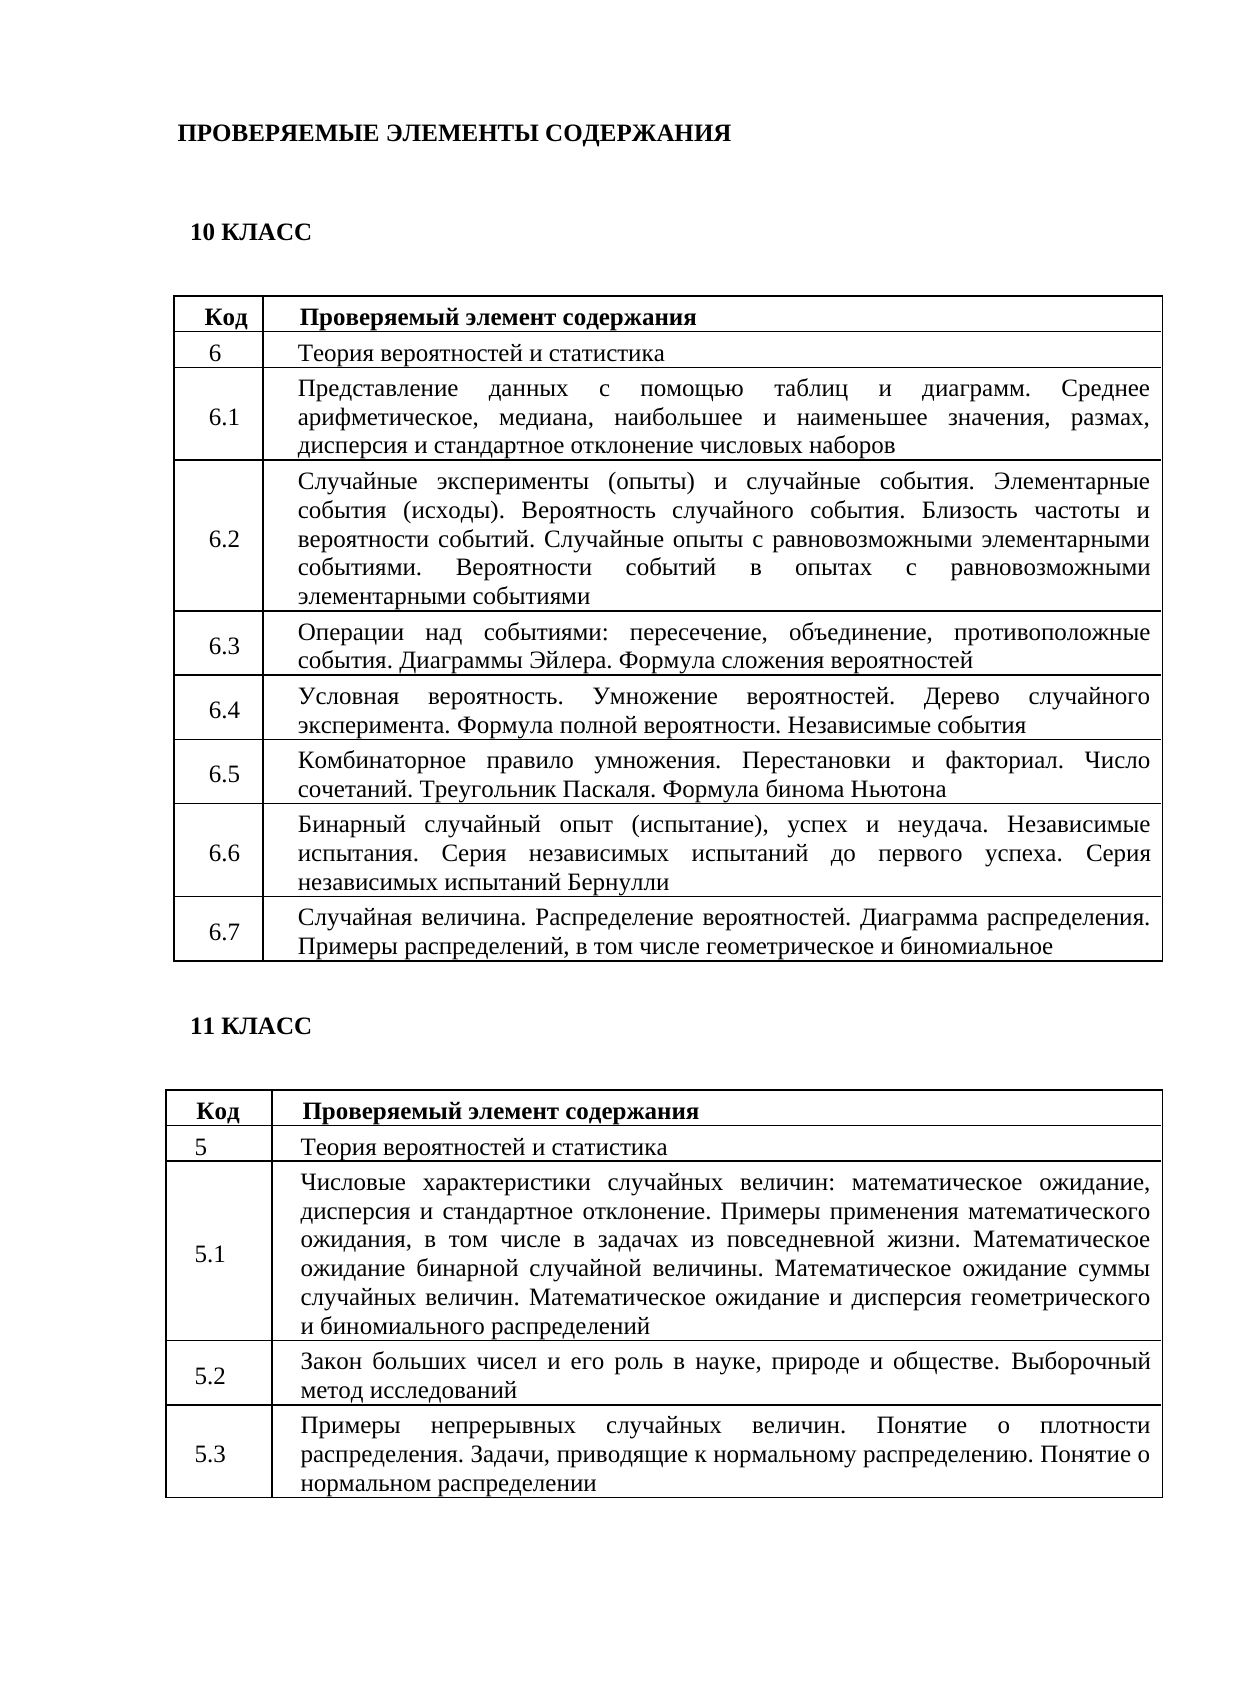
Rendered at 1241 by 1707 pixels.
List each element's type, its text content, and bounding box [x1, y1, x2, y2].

table_cell 6 [175, 332, 262, 366]
table_cell Условная вероятность. Умножение вероятностей. Дерево случайного эксперимента. Формула полной вероятности. Независимые события [264, 674, 1162, 738]
table_cell 6.7 [175, 897, 262, 960]
table_cell 6.2 [175, 461, 262, 610]
table_cell 6.4 [175, 676, 262, 738]
table_header Код [167, 1091, 271, 1125]
table_cell Операции над событиями: пересечение, объединение, противоположные события. Диаграммы Эйлера. Формула сложения вероятностей [264, 610, 1162, 674]
text 10 КЛАСС [190, 217, 1152, 246]
table_cell Комбинаторное правило умножения. Перестановки и факториал. Число сочетаний. Треугольник Паскаля. Формула бинома Ньютона [264, 739, 1162, 803]
table_cell 6.1 [175, 368, 262, 459]
table_cell Случайная величина. Распределение вероятностей. Диаграмма распределения. Примеры распределений, в том числе геометрическое и биномиальное [264, 896, 1162, 960]
table_cell 6.6 [175, 804, 262, 896]
text 11 КЛАСС [190, 1011, 1152, 1040]
table_header Проверяемый элемент содержания [273, 1091, 1162, 1125]
table_cell Теория вероятностей и статистика [264, 331, 1162, 366]
table_cell 5 [167, 1126, 271, 1160]
table_cell 6.3 [175, 612, 262, 674]
table_header Код [175, 297, 262, 331]
text ПРОВЕРЯЕМЫЕ ЭЛЕМЕНТЫ СОДЕРЖАНИЯ [177, 118, 1152, 147]
table_cell 5.1 [167, 1162, 271, 1339]
table_header Проверяемый элемент содержания [264, 297, 1162, 331]
table_cell Случайные эксперименты (опыты) и случайные события. Элементарные события (исходы). Вероятность случайного события. Близость частоты и вероятности событий. Случайные опыты с равновозможными элементарными событиями. Вероятности событий в опытах с равновозможными элементарными событиями [264, 459, 1162, 610]
table_cell Бинарный случайный опыт (испытание), успех и неудача. Независимые испытания. Серия независимых испытаний до первого успеха. Серия независимых испытаний Бернулли [264, 803, 1162, 896]
table_cell Числовые характеристики случайных величин: математическое ожидание, дисперсия и стандартное отклонение. Примеры применения математического ожидания, в том числе в задачах из повседневной жизни. Математическое ожидание бинарной случайной величины. Математическое ожидание суммы случайных величин. Математическое ожидание и дисперсия геометрического и биномиального распределений [273, 1160, 1162, 1339]
table_cell 5.3 [167, 1406, 271, 1497]
table_cell Представление данных с помощью таблиц и диаграмм. Среднее арифметическое, медиана, наибольшее и наименьшее значения, размах, дисперсия и стандартное отклонение числовых наборов [264, 366, 1162, 459]
table_cell Примеры непрерывных случайных величин. Понятие о плотности распределения. Задачи, приводящие к нормальному распределению. Понятие о нормальном распределении [273, 1404, 1162, 1497]
table_cell Теория вероятностей и статистика [273, 1125, 1162, 1160]
table_cell 6.5 [175, 740, 262, 803]
table_cell 5.2 [167, 1341, 271, 1404]
table_cell Закон больших чисел и его роль в науке, природе и обществе. Выборочный метод исследований [273, 1340, 1162, 1404]
